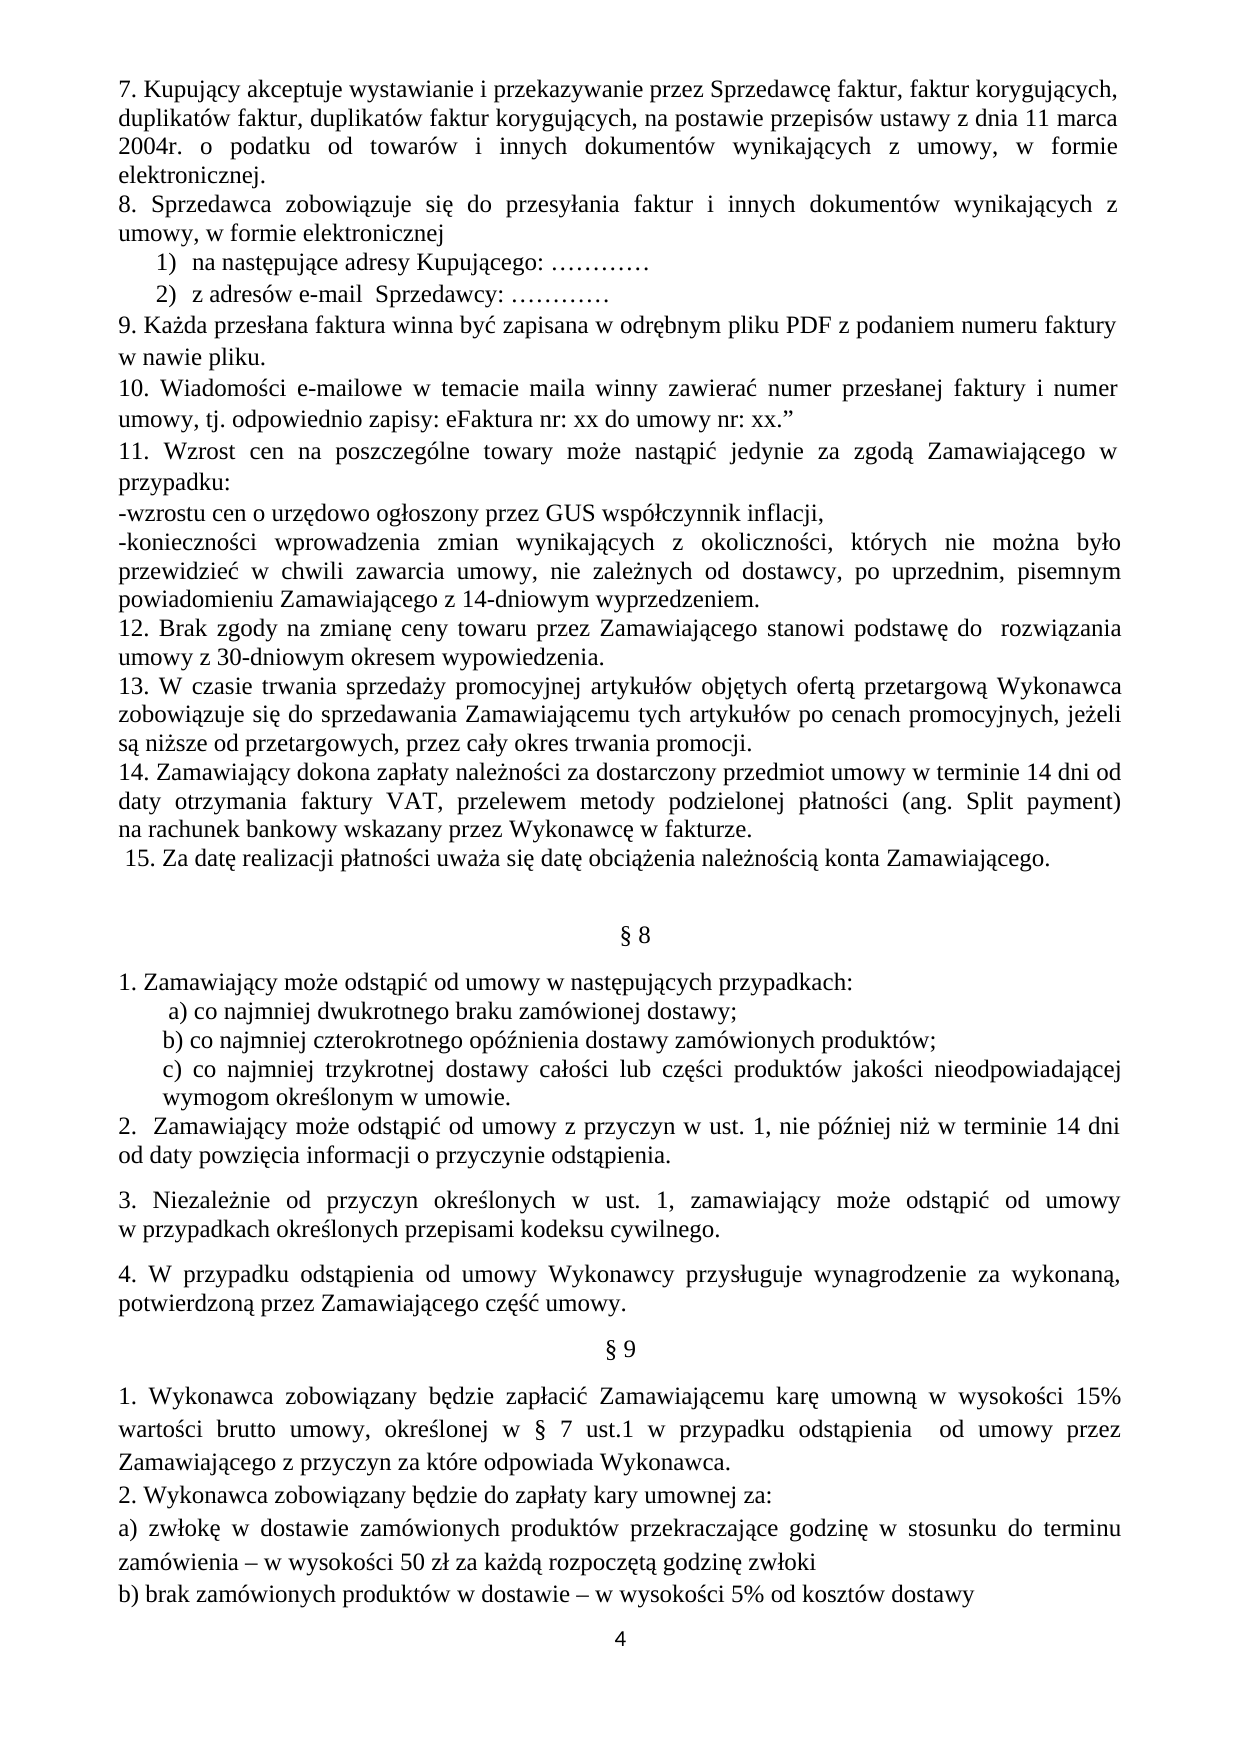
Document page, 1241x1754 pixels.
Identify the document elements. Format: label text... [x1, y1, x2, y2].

text -konieczności wprowadzenia zmian wynikających z okoliczności, których nie można było przewidzieć w chwili zawarcia umowy, nie zależnych od dostawcy, po uprzednim, pisemnym powiadomieniu Zamawiającego z 14-dniowym wyprzedzeniem. [118, 527, 1122, 613]
text 7. Kupujący akceptuje wystawianie i przekazywanie przez Sprzedawcę faktur, faktur korygujących, duplikatów faktur, duplikatów faktur korygujących, na postawie przepisów ustawy z dnia 11 marca 2004r. o podatku od towarów i innych dokumentów wynikających z umowy, w formie elektronicznej. [118, 74, 1118, 189]
text 12. Brak zgody na zmianę ceny towaru przez Zamawiającego stanowi podstawę do rozwiązania umowy z 30-dniowym okresem wypowiedzenia. [118, 613, 1122, 671]
text 2. Zamawiający może odstąpić od umowy z przyczyn w ust. 1, nie później niż w terminie 14 dni od daty powzięcia informacji o przyczynie odstąpienia. [118, 1111, 1122, 1169]
text 9. Każda przesłana faktura winna być zapisana w odrębnym pliku PDF z podaniem numeru faktury w nawie pliku. [118, 311, 1118, 370]
text a) co najmniej dwukrotnego braku zamówionej dostawy; [118, 996, 1122, 1025]
text 15. Za datę realizacji płatności uważa się datę obciążenia należnością konta Zamawiającego. [118, 843, 1122, 872]
text 13. W czasie trwania sprzedaży promocyjnej artykułów objętych ofertą przetargową Wykonawca zobowiązuje się do sprzedawania Zamawiającemu tych artykułów po cenach promocyjnych, jeżeli są niższe od przetargowych, przez cały okres trwania promocji. [118, 671, 1122, 757]
text 8. Sprzedawca zobowiązuje się do przesyłania faktur i innych dokumentów wynikających z umowy, w formie elektronicznej [118, 189, 1118, 247]
text 1. Zamawiający może odstąpić od umowy w następujących przypadkach: [118, 967, 1122, 996]
text § 9 [118, 1334, 1122, 1362]
list b) brak zamówionych produktów w dostawie – w wysokości 5% od kosztów dostawy [118, 1579, 1122, 1608]
text 10. Wiadomości e-mailowe w temacie maila winny zawierać numer przesłanej faktury i numer umowy, tj. odpowiednio zapisy: eFaktura nr: xx do umowy nr: xx.” [118, 373, 1118, 433]
text 3. Niezależnie od przyczyn określonych w ust. 1, zamawiający może odstąpić od umowy w przypadkach określonych przepisami kodeksu cywilnego. [118, 1185, 1122, 1243]
text 11. Wzrost cen na poszczególne towary może nastąpić jedynie za zgodą Zamawiającego w przypadku: [118, 436, 1118, 496]
text 4. W przypadku odstąpienia od umowy Wykonawcy przysługuje wynagrodzenie za wykonaną, potwierdzoną przez Zamawiającego część umowy. [118, 1259, 1122, 1317]
text 14. Zamawiający dokona zapłaty należności za dostarczony przedmiot umowy w terminie 14 dni od daty otrzymania faktury VAT, przelewem metody podzielonej płatności (ang. Split payment) na rachunek bankowy wskazany przez Wykonawcę w fakturze. [118, 757, 1122, 843]
list a) zwłokę w dostawie zamówionych produktów przekraczające godzinę w stosunku do terminu zamówienia – w wysokości 50 zł za każdą rozpoczętą godzinę zwłoki [118, 1513, 1122, 1575]
list 1. Wykonawca zobowiązany będzie zapłacić Zamawiającemu karę umowną w wysokości 15% wartości brutto umowy, określonej w § 7 ust.1 w przypadku odstąpienia od umowy przez Zamawiającego z przyczyn za które odpowiada Wykonawca. [118, 1381, 1122, 1476]
text 1) na następujące adresy Kupującego: ………… [156, 247, 1118, 276]
list 2. Wykonawca zobowiązany będzie do zapłaty kary umownej za: [118, 1481, 1122, 1509]
text c) co najmniej trzykrotnej dostawy całości lub części produktów jakości nieodpowiadającej wymogom określonym w umowie. [162, 1054, 1122, 1111]
text b) co najmniej czterokrotnego opóźnienia dostawy zamówionych produktów; [162, 1025, 1122, 1054]
text § 8 [148, 920, 1122, 948]
text -wzrostu cen o urzędowo ogłoszony przez GUS współczynnik inflacji, [118, 498, 1122, 527]
text 2) z adresów e-mail Sprzedawcy: ………… [156, 279, 1118, 308]
